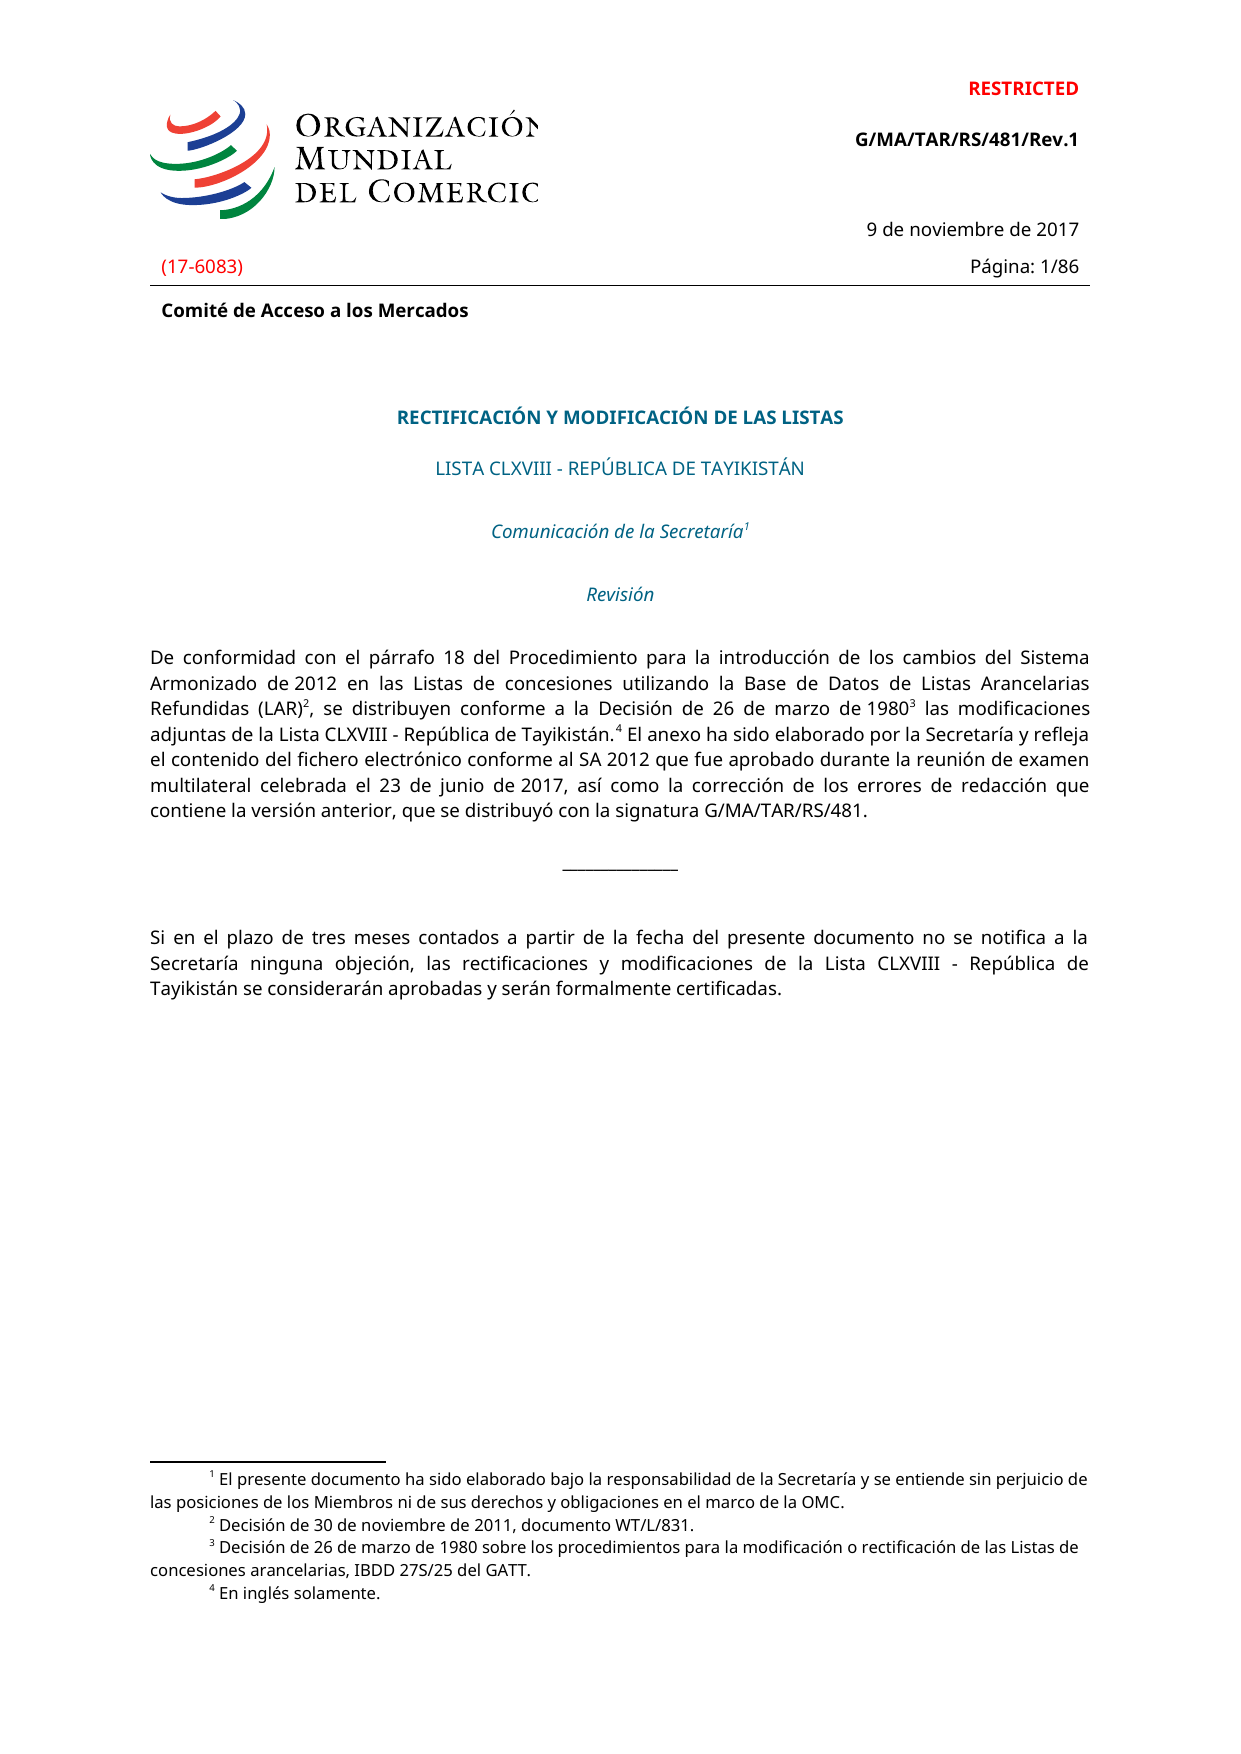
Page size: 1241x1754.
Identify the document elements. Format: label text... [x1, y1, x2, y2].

title RECTIFICACIÓN Y MODIFICACIÓN DE LAS LISTAS [150, 405, 1090, 430]
title Revisión [150, 581, 1090, 607]
text Si en el plazo de tres meses contados a partir de la fecha del presente documento no se notifica a la Secretaría ninguna objeción, las rectificaciones y modificaciones de la Lista CLXVIII - República de Tayikistán se considerarán aprobadas y serán formalmente certificadas. [150, 924, 1090, 1001]
text _______________ [150, 848, 1090, 873]
text De conformidad con el párrafo 18 del Procedimiento para la introducción de los cambios del Sistema Armonizado de 2012 en las Listas de concesiones utilizando la Base de Datos de Listas Arancelarias Refundidas (LAR), se distribuyen conforme a la Decisión de 26 de marzo de 1980 las modificaciones adjuntas de la Lista CLXVIII - República de Tayikistán. El anexo ha sido elaborado por la Secretaría y refleja el contenido del fichero electrónico conforme al SA 2012 que fue aprobado durante la reunión de examen multilateral celebrada el 23 de junio de 2017, así como la corrección de los errores de redacción que contiene la versión anterior, que se distribuyó con la signatura G/MA/TAR/RS/481. [150, 644, 1090, 823]
title LISTA CLXVIII - REPÚBLICA DE TAYIKISTÁN [150, 455, 1090, 481]
title Comunicación de la Secretaría [150, 518, 1090, 544]
